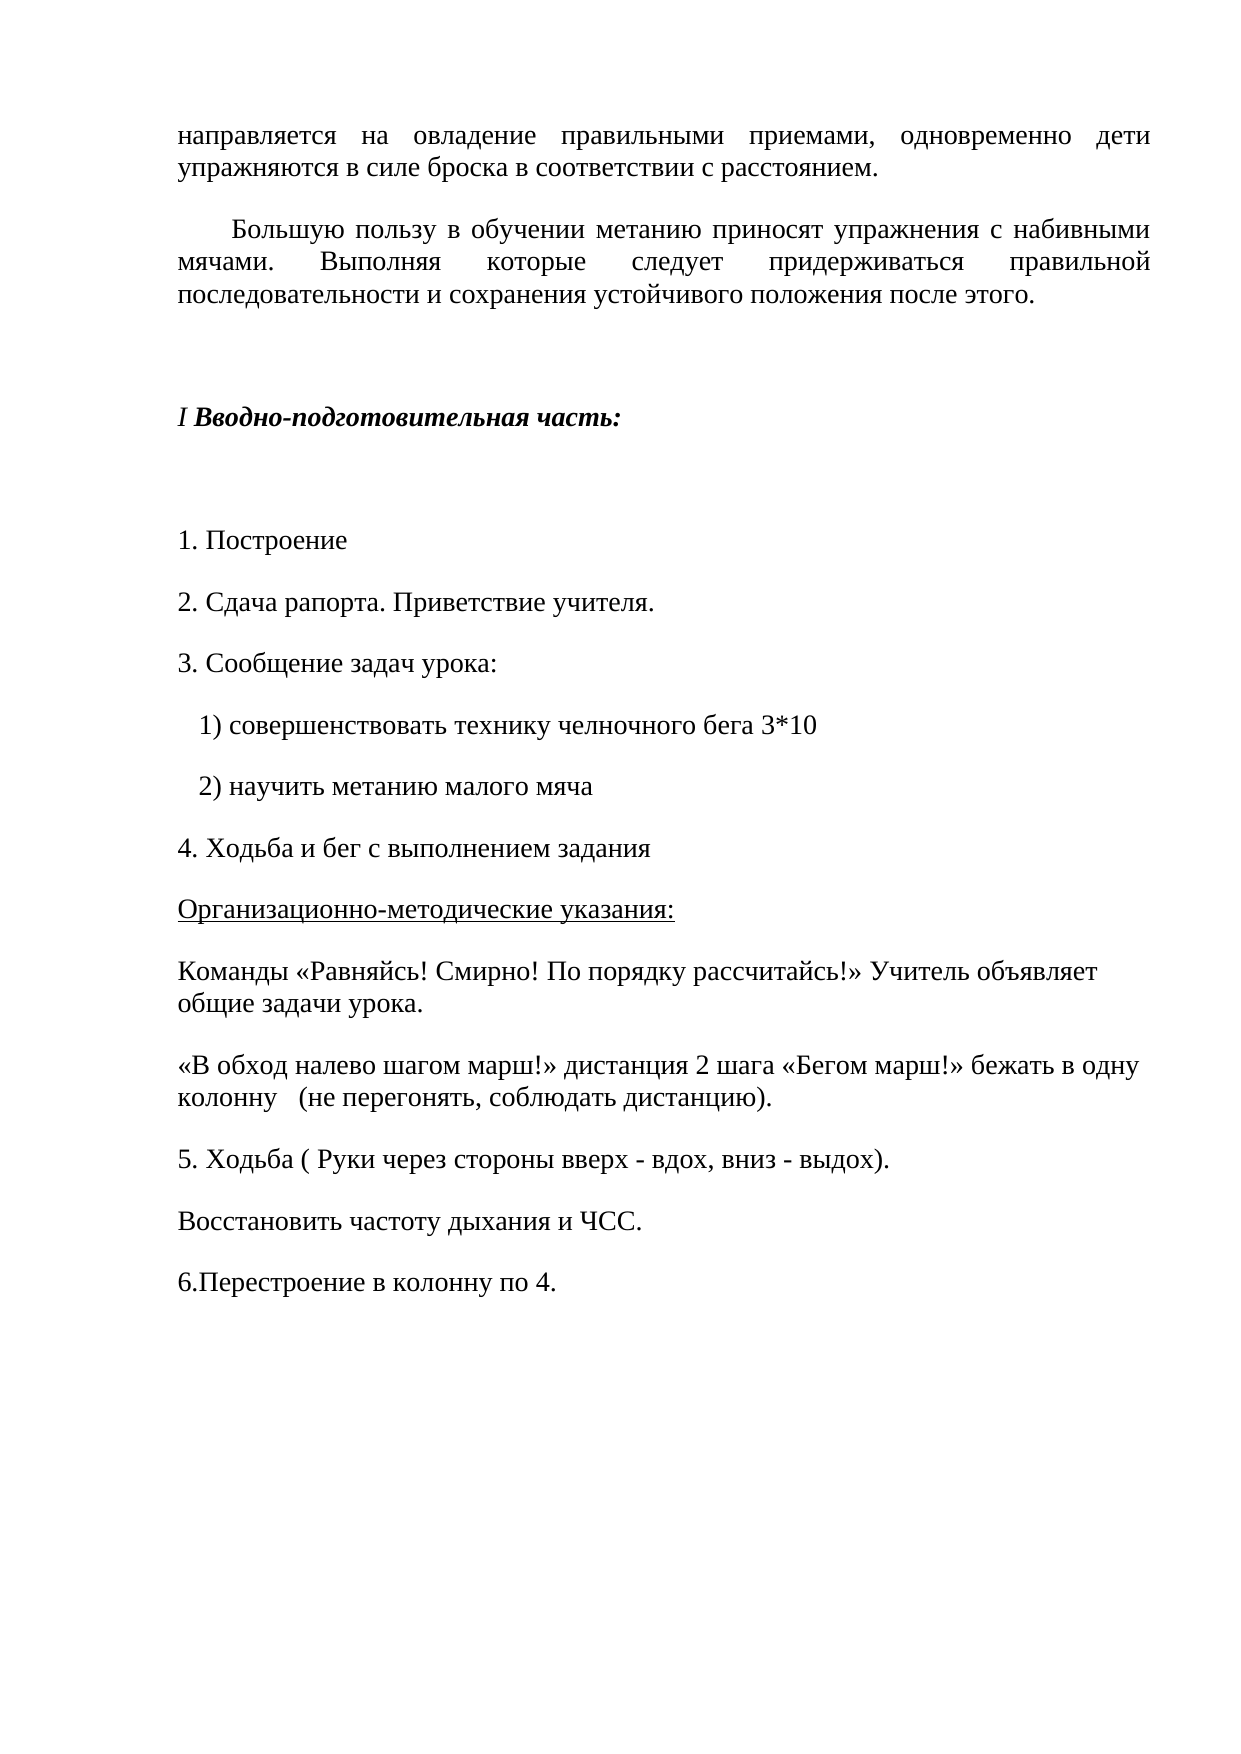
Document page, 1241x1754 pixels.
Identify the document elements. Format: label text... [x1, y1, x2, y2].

text Большую пользу в обучении метанию приносят упражнения с набивными мячами. Выполняя которые следует придерживаться правильной последовательности и сохранения устойчивого положения после этого. [177, 212, 1152, 309]
text Восстановить частоту дыхания и ЧСС. [177, 1203, 1152, 1236]
text 2) научить метанию малого мяча [177, 769, 1152, 802]
text Команды «Равняйсь! Смирно! По порядку рассчитайсь!» Учитель объявляет общие задачи урока. [177, 954, 1152, 1019]
text 4. Ходьба и бег с выполнением задания [177, 831, 1152, 863]
text 5. Ходьба ( Руки через стороны вверх - вдох, вниз - выдох). [177, 1142, 1152, 1174]
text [177, 118, 1152, 183]
text Организационно-методические указания: [177, 892, 1152, 925]
text I Вводно-подготовительная часть: [177, 400, 1152, 432]
text 3. Сообщение задач урока: [177, 646, 1152, 679]
text 1. Построение [177, 523, 1152, 556]
text 2. Сдача рапорта. Приветствие учителя. [177, 585, 1152, 617]
text 1) совершенствовать технику челночного бега 3*10 [177, 708, 1152, 740]
text 6.Перестроение в колонну по 4. [177, 1265, 1152, 1297]
text «В обход налево шагом марш!» дистанция 2 шага «Бегом марш!» бежать в одну колонну (не перегонять, соблюдать дистанцию). [177, 1048, 1152, 1113]
